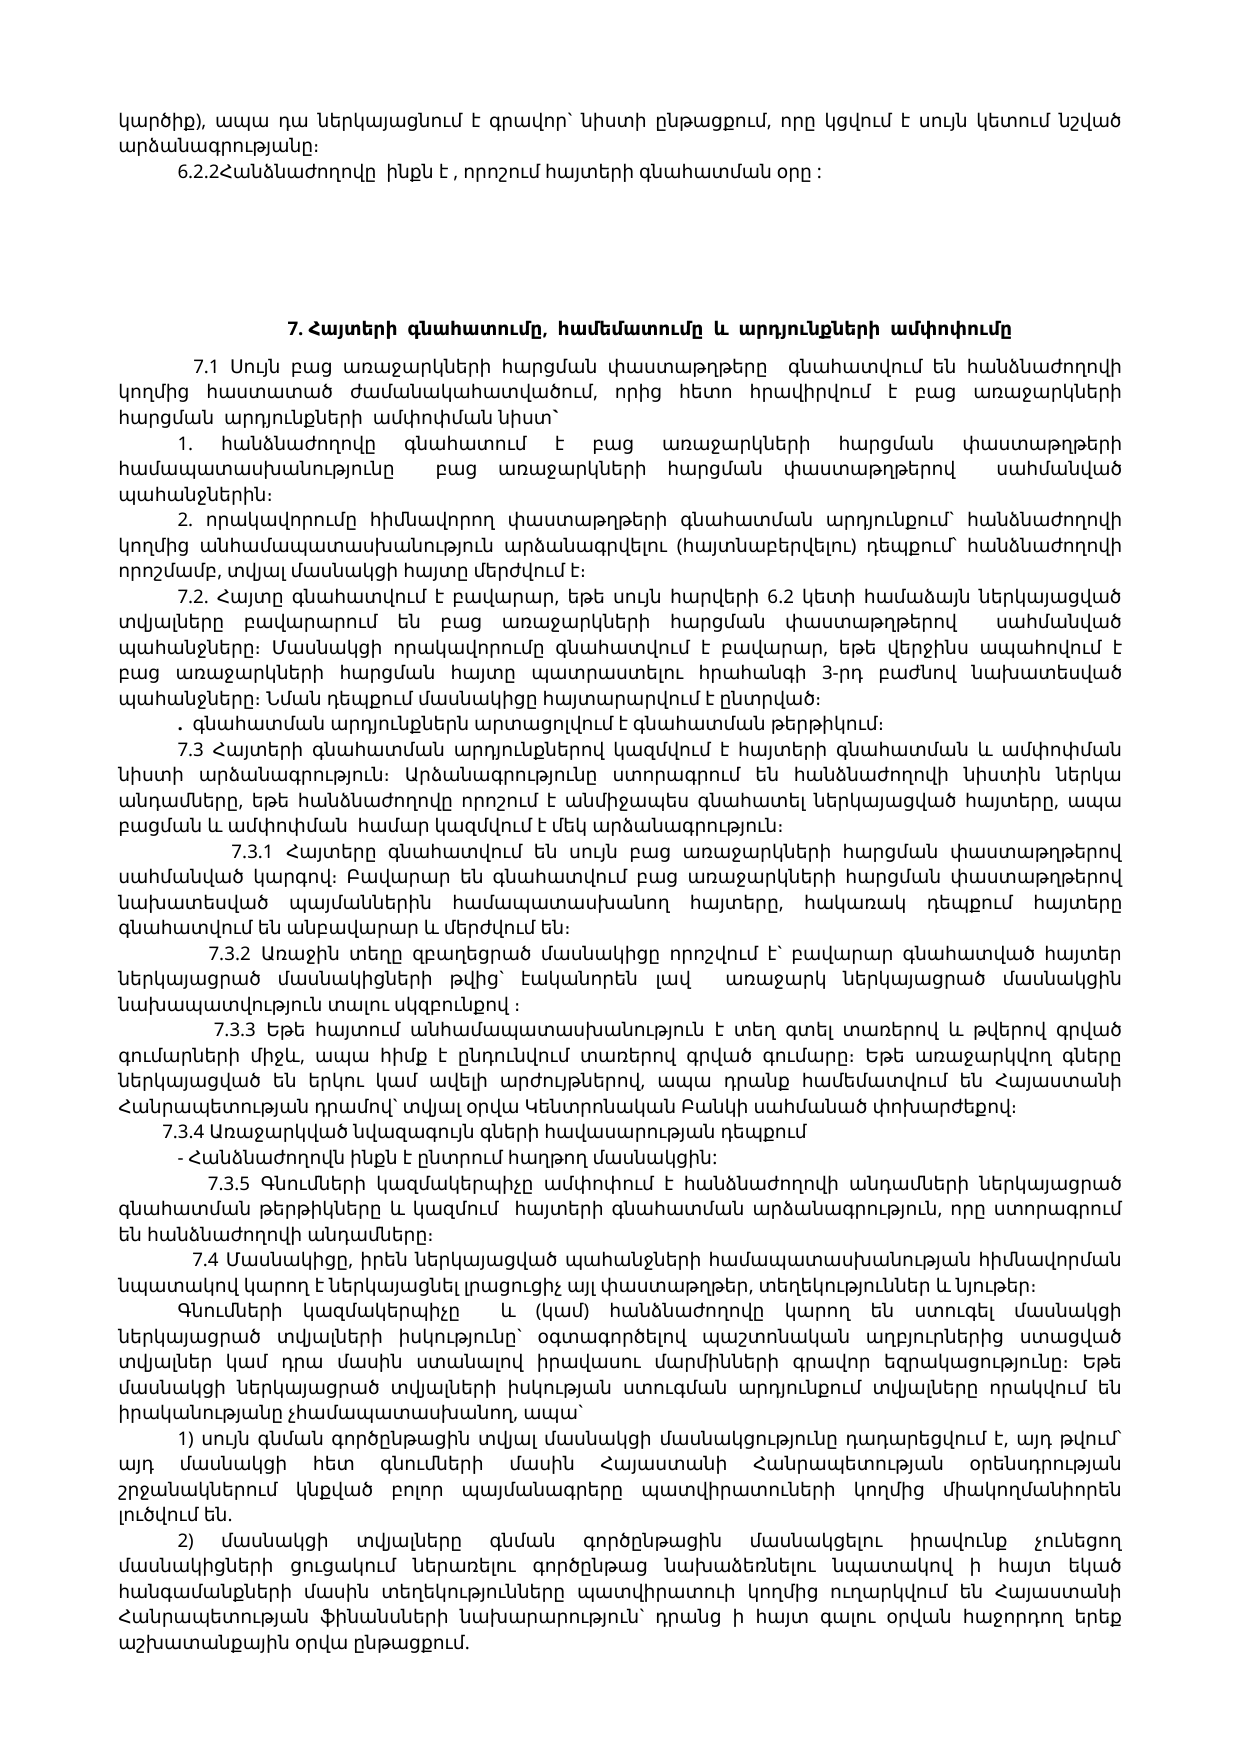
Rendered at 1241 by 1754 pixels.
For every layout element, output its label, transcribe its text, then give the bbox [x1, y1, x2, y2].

text 2) մասնակցի տվյալները գնման գործընթացին մասնակցելու իրավունք չունեցող մասնակիցների ցուցակում ներառելու գործընթաց նախաձեռնելու նպատակով ի հայտ եկած հանգամանքների մասին տեղեկությունները պատվիրատուի կողմից ուղարկվում են Հայաստանի Հանրապետության ֆինանսների նախարարություն` դրանց ի հայտ գալու օրվան հաջորդող երեք աշխատանքային օրվա ընթացքում. [118, 1527, 1122, 1655]
text 7.1 Սույն բաց առաջարկների հարցման փաստաթղթերը գնահատվում են հանձնաժողովի կողմից հաստատած ժամանակահատվածում, որից հետո հրավիրվում է բաց առաջարկների հարցման արդյունքների ամփոփման նիստ` [118, 353, 1122, 430]
text 2. որակավորումը հիմնավորող փաստաթղթերի գնահատման արդյունքում` հանձնաժողովի կողմից անհամապատասխանություն արձանագրվելու (հայտնաբերվելու) դեպքում՝ հանձնաժողովի որոշմամբ, տվյալ մասնակցի հայտը մերժվում է։ [118, 506, 1122, 583]
text 7.3.1 Հայտերը գնահատվում են սույն բաց առաջարկների հարցման փաստաթղթերով սահմանված կարգով։ Բավարար են գնահատվում բաց առաջարկների հարցման փաստաթղթերով նախատեսված պայմաններին համապատասխանող հայտերը, հակառակ դեպքում հայտերը գնահատվում են անբավարար և մերժվում են։ [118, 838, 1122, 940]
text Գնումների կազմակերպիչը և (կամ) հանձնաժողովը կարող են ստուգել մասնակցի ներկայացրած տվյալների իսկությունը` օգտագործելով պաշտոնական աղբյուրներից ստացված տվյալներ կամ դրա մասին ստանալով իրավասու մարմինների գրավոր եզրակացությունը։ Եթե մասնակցի ներկայացրած տվյալների իսկության ստուգման արդյունքում տվյալները որակվում են իրականությանը չհամապատասխանող, ապա` [118, 1297, 1122, 1425]
text 7.4 Մասնակիցը, իրեն ներկայացված պահանջների համապատասխանության հիմնավորման նպատակով կարող է ներկայացնել լրացուցիչ այլ փաստաթղթեր, տեղեկություններ և նյութեր։ [118, 1246, 1122, 1297]
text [118, 107, 1122, 158]
text 7.3.4 Առաջարկված նվազագույն գների հավասարության դեպքում [118, 1119, 1122, 1144]
text 7. Հայտերի գնահատումը, համեմատումը և արդյունքների ամփոփումը [118, 315, 1122, 341]
text - Հանձնաժողովն ինքն է ընտրում հաղթող մասնակցին: [118, 1144, 1122, 1170]
text 7.3 Հայտերի գնահատման արդյունքներով կազմվում է հայտերի գնահատման և ամփոփման նիստի արձանագրություն։ Արձանագրությունը ստորագրում են հանձնաժողովի նիստին ներկա անդամները, եթե հանձնաժողովը որոշում է անմիջապես գնահատել ներկայացված հայտերը, ապա բացման և ամփոփման համար կազմվում է մեկ արձանագրություն։ [118, 736, 1122, 838]
text 7.3.2 Առաջին տեղը զբաղեցրած մասնակիցը որոշվում է` բավարար գնահատված հայտեր ներկայացրած մասնակիցների թվից` էականորեն լավ առաջարկ ներկայացրած մասնակցին նախապատվություն տալու սկզբունքով ։ [118, 940, 1122, 1017]
text 7.2. Հայտը գնահատվում է բավարար, եթե սույն հարվերի 6.2 կետի համաձայն ներկայացված տվյալները բավարարում են բաց առաջարկների հարցման փաստաթղթերով սահմանված պահանջները։ Մասնակցի որակավորումը գնահատվում է բավարար, եթե վերջինս ապահովում է բաց առաջարկների հարցման հայտը պատրաստելու հրահանգի 3-րդ բաժնով նախատեսված պահանջները։ Նման դեպքում մասնակիցը հայտարարվում է ընտրված։ [118, 583, 1122, 711]
text 6.2.2Հանձնաժողովը ինքն է , որոշում հայտերի գնահատման օրը : [118, 158, 1122, 184]
text 1. հանձնաժողովը գնահատում է բաց առաջարկների հարցման փաստաթղթերի համապատասխանությունը բաց առաջարկների հարցման փաստաթղթերով սահմանված պահանջներին։ [118, 430, 1122, 506]
text 7.3.3 Եթե հայտում անհամապատասխանություն է տեղ գտել տառերով և թվերով գրված գումարների միջև, ապա հիմք է ընդունվում տառերով գրված գումարը։ Եթե առաջարկվող գները ներկայացված են երկու կամ ավելի արժույթներով, ապա դրանք համեմատվում են Հայաստանի Հանրապետության դրամով` տվյալ օրվա Կենտրոնական Բանկի սահմանած փոխարժեքով։ [118, 1017, 1122, 1119]
text 7.3.5 Գնումների կազմակերպիչը ամփոփում է հանձնաժողովի անդամների ներկայացրած գնահատման թերթիկները և կազմում հայտերի գնահատման արձանագրություն, որը ստորագրում են հանձնաժողովի անդամները։ [118, 1170, 1122, 1246]
text . գնահատման արդյունքներն արտացոլվում է գնահատման թերթիկում։ [118, 711, 1122, 736]
text 1) սույն գնման գործընթացին տվյալ մասնակցի մասնակցությունը դադարեցվում է, այդ թվում՝ այդ մասնակցի հետ գնումների մասին Հայաստանի Հանրապետության օրենսդրության շրջանակներում կնքված բոլոր պայմանագրերը պատվիրատուների կողմից միակողմանիորեն լուծվում են. [118, 1425, 1122, 1527]
